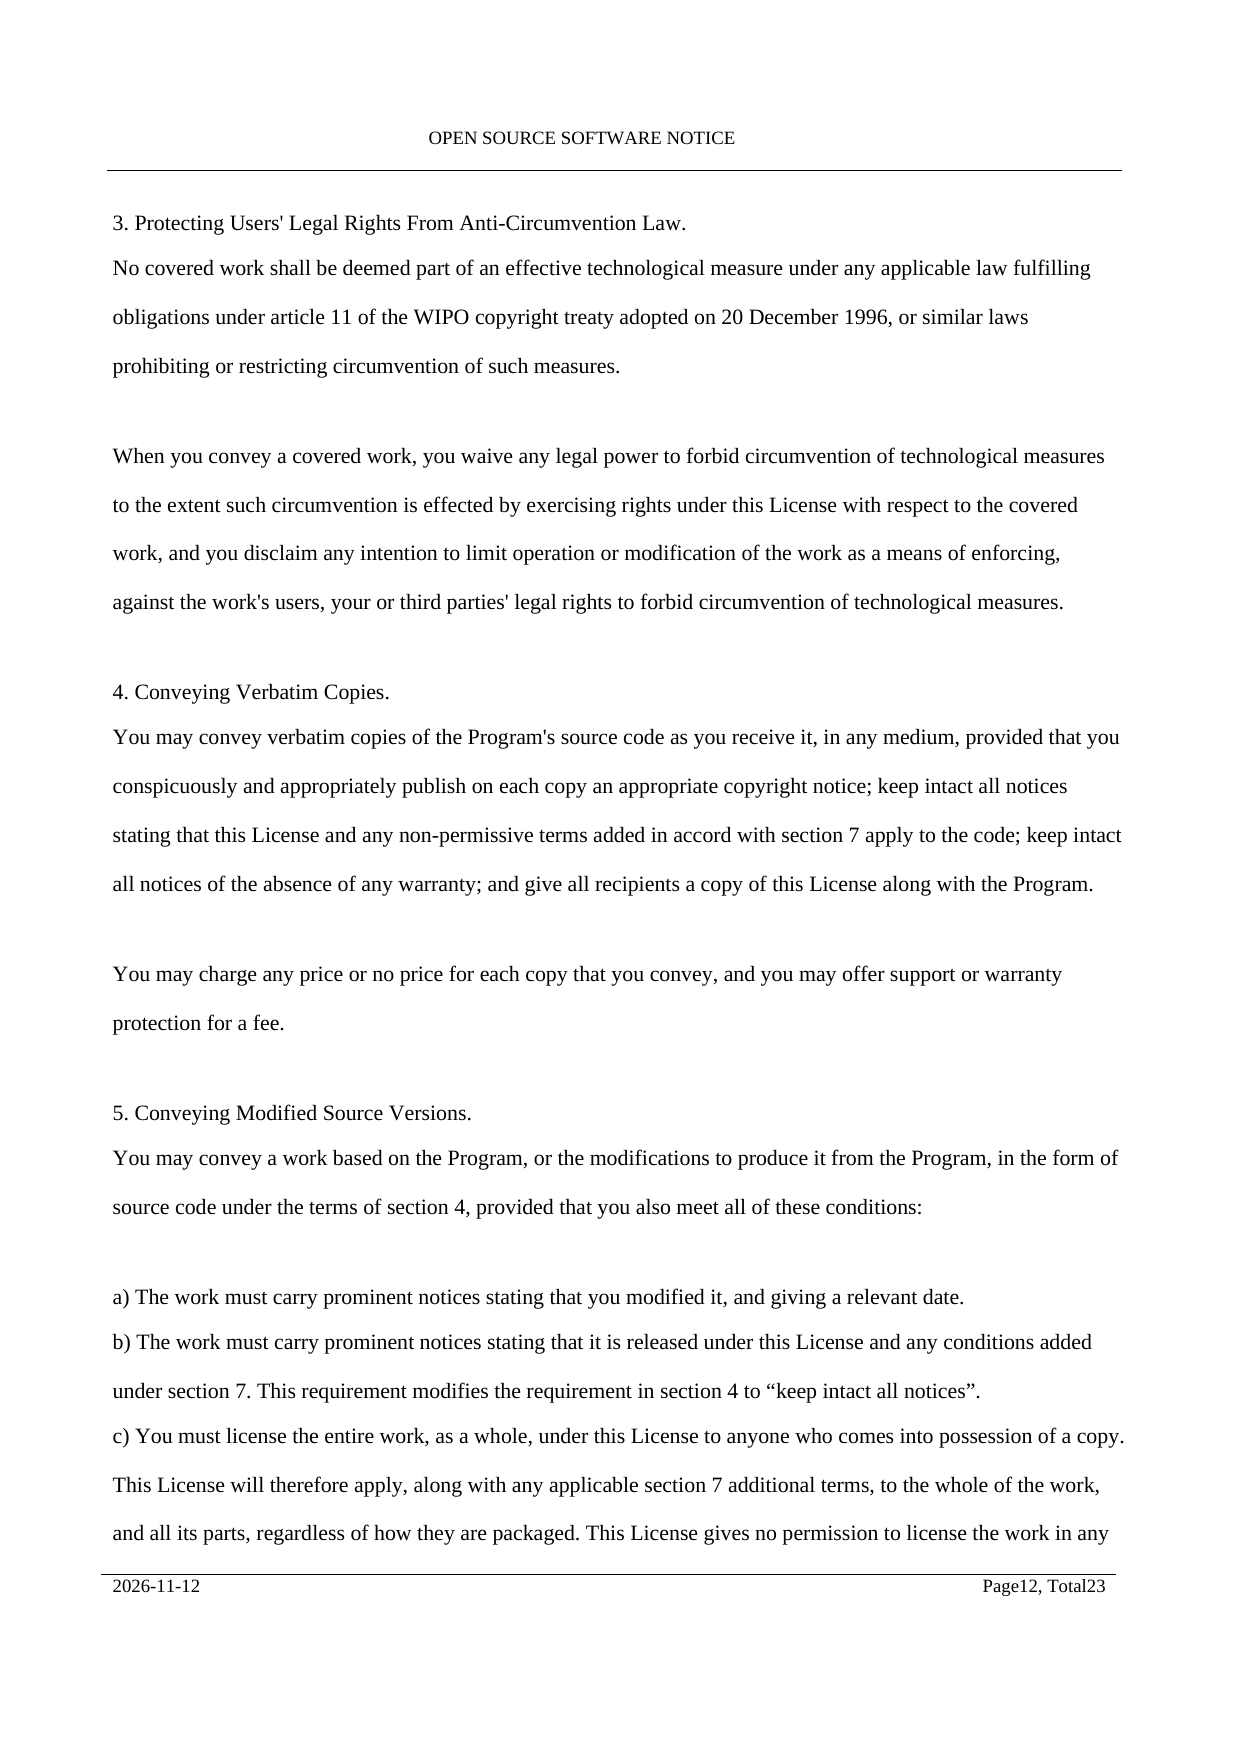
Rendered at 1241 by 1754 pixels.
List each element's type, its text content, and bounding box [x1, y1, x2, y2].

text No covered work shall be deemed part of an effective technological measure under any applicable law fulfilling obligations under article 11 of the WIPO copyright treaty adopted on 20 December 1996, or similar laws prohibiting or restricting circumvention of such measures. [112, 251, 1128, 381]
text 5. Conveying Modified Source Versions. [112, 1096, 1128, 1129]
text When you convey a covered work, you waive any legal power to forbid circumvention of technological measures to the extent such circumvention is effected by exercising rights under this License with respect to the covered work, and you disclaim any intention to limit operation or modification of the work as a means of enforcing, against the work's users, your or third parties' legal rights to forbid circumvention of technological measures. [112, 439, 1128, 618]
text You may charge any price or no price for each copy that you convey, and you may offer support or warranty protection for a fee. [112, 957, 1128, 1038]
text a) The work must carry prominent notices stating that you modified it, and giving a relevant date. [112, 1280, 1128, 1313]
text 3. Protecting Users' Legal Rights From Anti-Circumvention Law. [112, 206, 1128, 239]
text You may convey a work based on the Program, or the modifications to produce it from the Program, in the form of source code under the terms of section 4, provided that you also meet all of these conditions: [112, 1141, 1128, 1222]
text You may convey verbatim copies of the Program's source code as you receive it, in any medium, provided that you conspicuously and appropriately publish on each copy an appropriate copyright notice; keep intact all notices stating that this License and any non-permissive terms added in accord with section 7 apply to the code; keep intact all notices of the absence of any warranty; and give all recipients a copy of this License along with the Program. [112, 721, 1128, 899]
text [112, 1419, 1128, 1549]
text b) The work must carry prominent notices stating that it is released under this License and any conditions added under section 7. This requirement modifies the requirement in section 4 to “keep intact all notices”. [112, 1325, 1128, 1407]
text 4. Conveying Verbatim Copies. [112, 676, 1128, 708]
